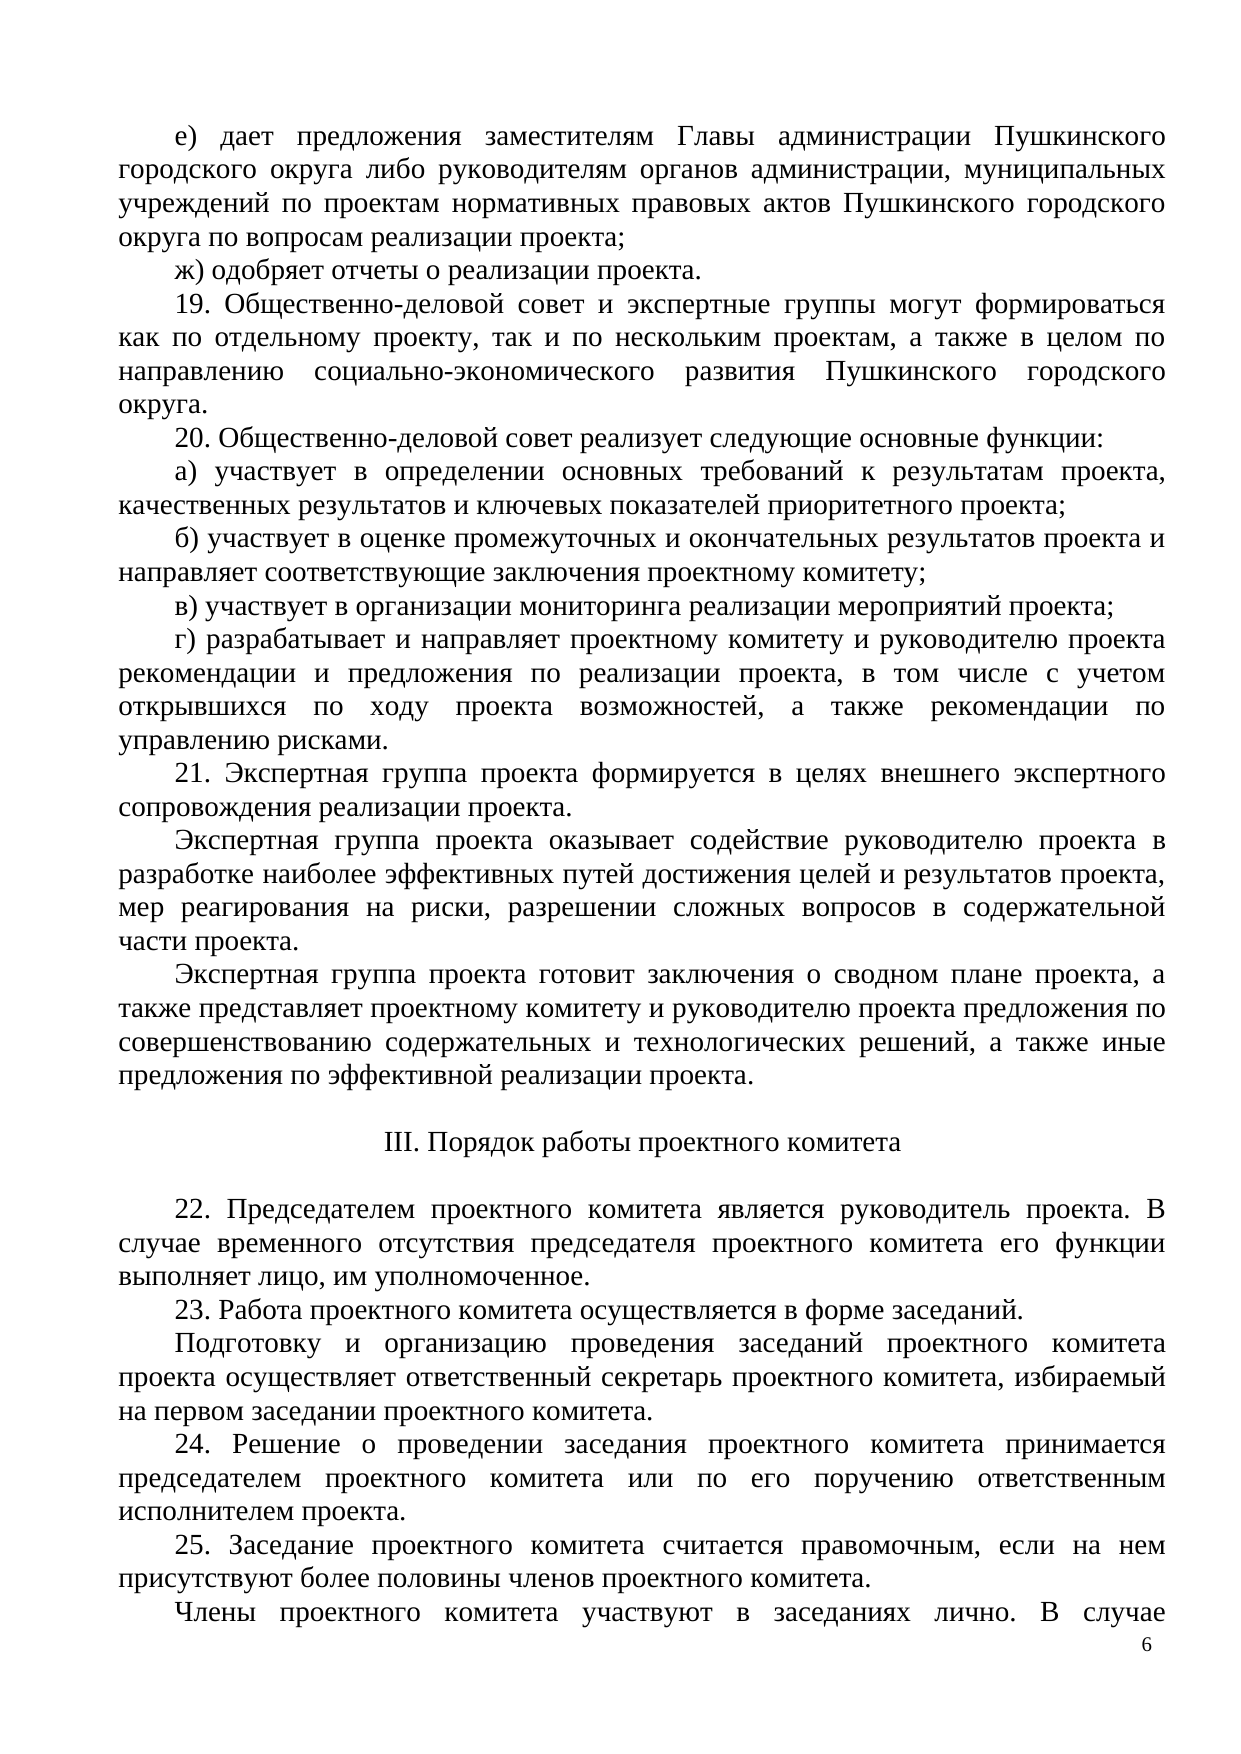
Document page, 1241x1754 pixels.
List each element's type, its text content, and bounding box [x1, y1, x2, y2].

text ж) одобряет отчеты о реализации проекта. [118, 252, 1167, 286]
text Экспертная группа проекта готовит заключения о сводном плане проекта, а также представляет проектному комитету и руководителю проекта предложения по совершенствованию содержательных и технологических решений, а также иные предложения по эффективной реализации проекта. [118, 957, 1167, 1091]
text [118, 1594, 1167, 1627]
text г) разрабатывает и направляет проектному комитету и руководителю проекта рекомендации и предложения по реализации проекта, в том числе с учетом открывшихся по ходу проекта возможностей, а также рекомендации по управлению рисками. [118, 621, 1167, 755]
text 23. Работа проектного комитета осуществляется в форме заседаний. [118, 1292, 1167, 1326]
text в) участвует в организации мониторинга реализации мероприятий проекта; [118, 588, 1167, 621]
text 19. Общественно-деловой совет и экспертные группы могут формироваться как по отдельному проекту, так и по нескольким проектам, а также в целом по направлению социально-экономического развития Пушкинского городского округа. [118, 286, 1167, 420]
text б) участвует в оценке промежуточных и окончательных результатов проекта и направляет соответствующие заключения проектному комитету; [118, 521, 1167, 588]
text Экспертная группа проекта оказывает содействие руководителю проекта в разработке наиболее эффективных путей достижения целей и результатов проекта, мер реагирования на риски, разрешении сложных вопросов в содержательной части проекта. [118, 822, 1167, 957]
text 21. Экспертная группа проекта формируется в целях внешнего экспертного сопровождения реализации проекта. [118, 755, 1167, 822]
text 24. Решение о проведении заседания проектного комитета принимается председателем проектного комитета или по его поручению ответственным исполнителем проекта. [118, 1426, 1167, 1527]
text 20. Общественно-деловой совет реализует следующие основные функции: [118, 420, 1167, 453]
text Подготовку и организацию проведения заседаний проектного комитета проекта осуществляет ответственный секретарь проектного комитета, избираемый на первом заседании проектного комитета. [118, 1326, 1167, 1426]
text а) участвует в определении основных требований к результатам проекта, качественных результатов и ключевых показателей приоритетного проекта; [118, 453, 1167, 521]
text 22. Председателем проектного комитета является руководитель проекта. В случае временного отсутствия председателя проектного комитета его функции выполняет лицо, им уполномоченное. [118, 1191, 1167, 1292]
text е) дает предложения заместителям Главы администрации Пушкинского городского округа либо руководителям органов администрации, муниципальных учреждений по проектам нормативных правовых актов Пушкинского городского округа по вопросам реализации проекта; [118, 118, 1167, 252]
text 25. Заседание проектного комитета считается правомочным, если на нем присутствуют более половины членов проектного комитета. [118, 1527, 1167, 1594]
text III. Порядок работы проектного комитета [118, 1124, 1167, 1158]
